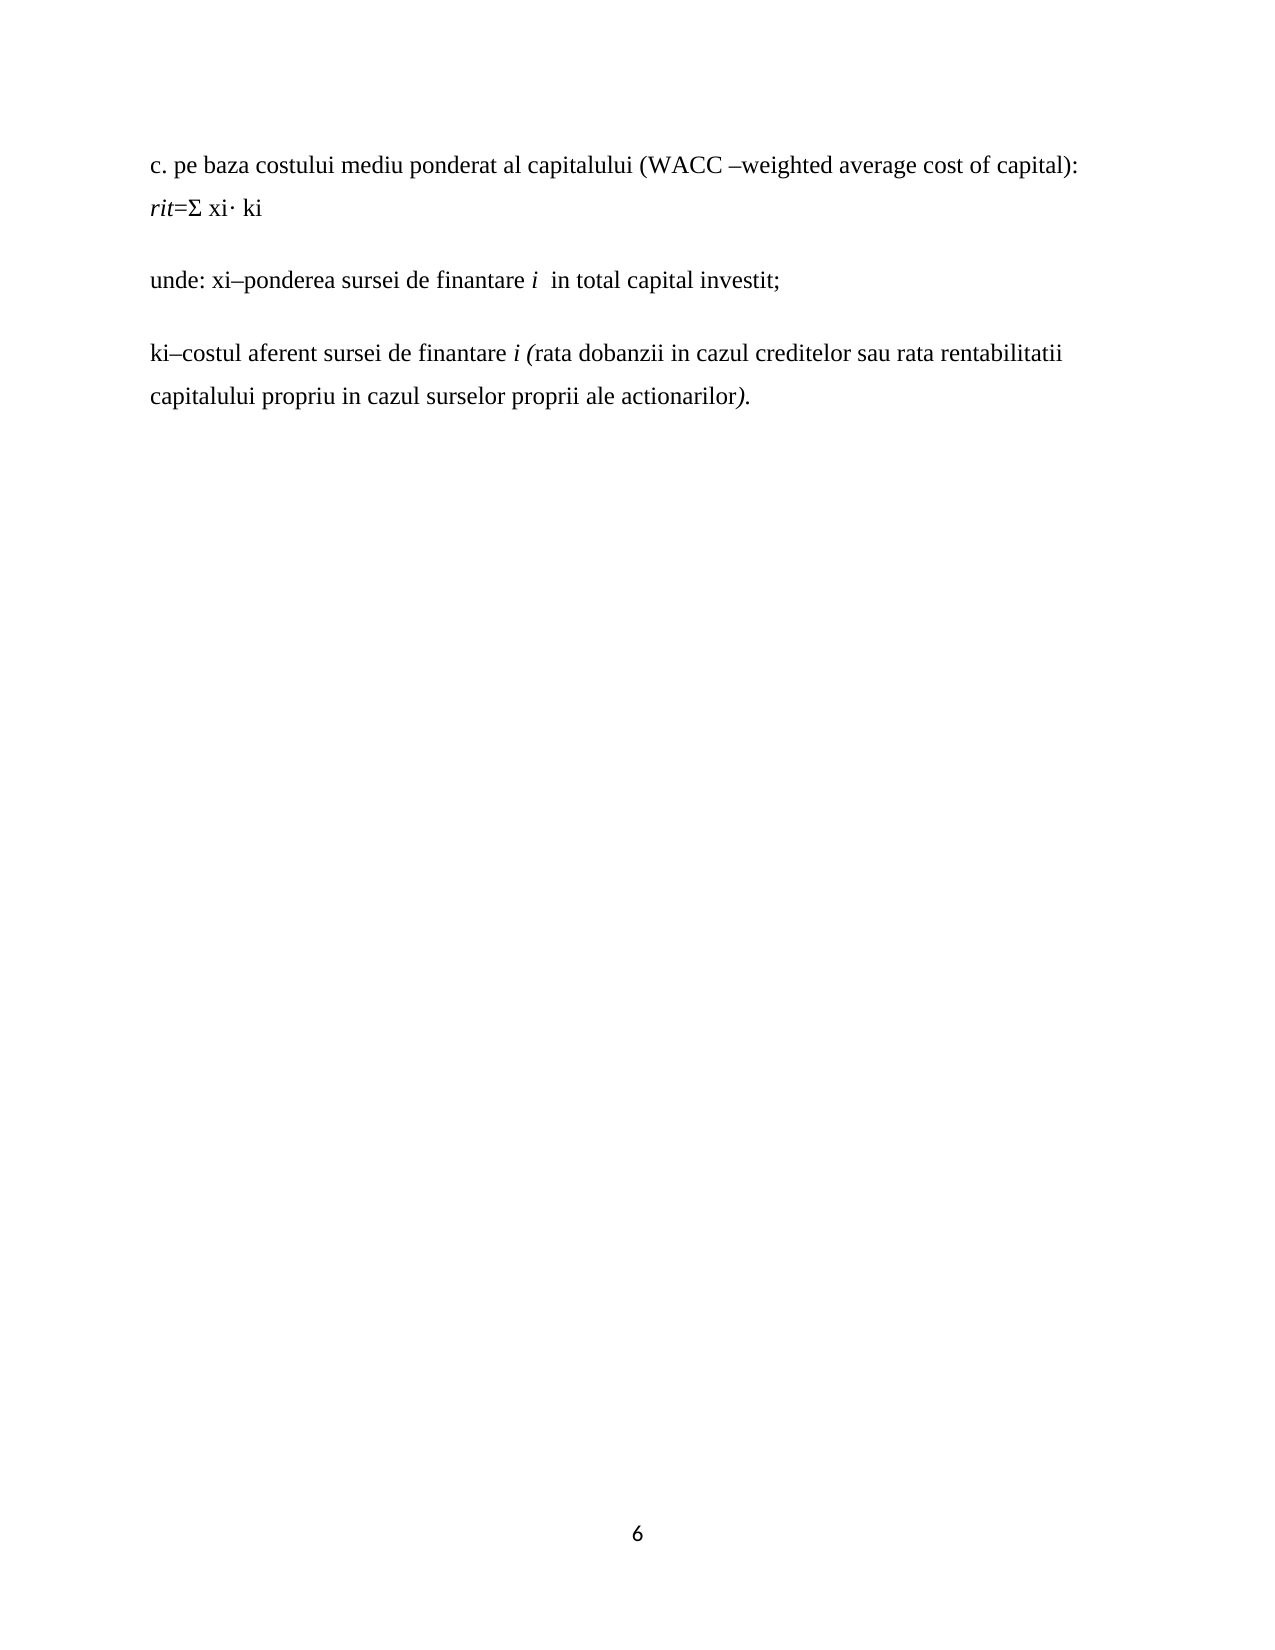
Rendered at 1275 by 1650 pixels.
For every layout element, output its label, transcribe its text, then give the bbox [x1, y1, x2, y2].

text unde: xi–ponderea sursei de finantare i in total capital investit; [150, 265, 1125, 294]
text c. pe baza costului mediu ponderat al capitalului (WACC –weighted average cost of capital): rit=Σ xi· ki [150, 150, 1125, 222]
text ki–costul aferent sursei de finantare i (rata dobanzii in cazul creditelor sau rata rentabilitatii capitalului propriu in cazul surselor proprii ale actionarilor). [150, 338, 1125, 409]
